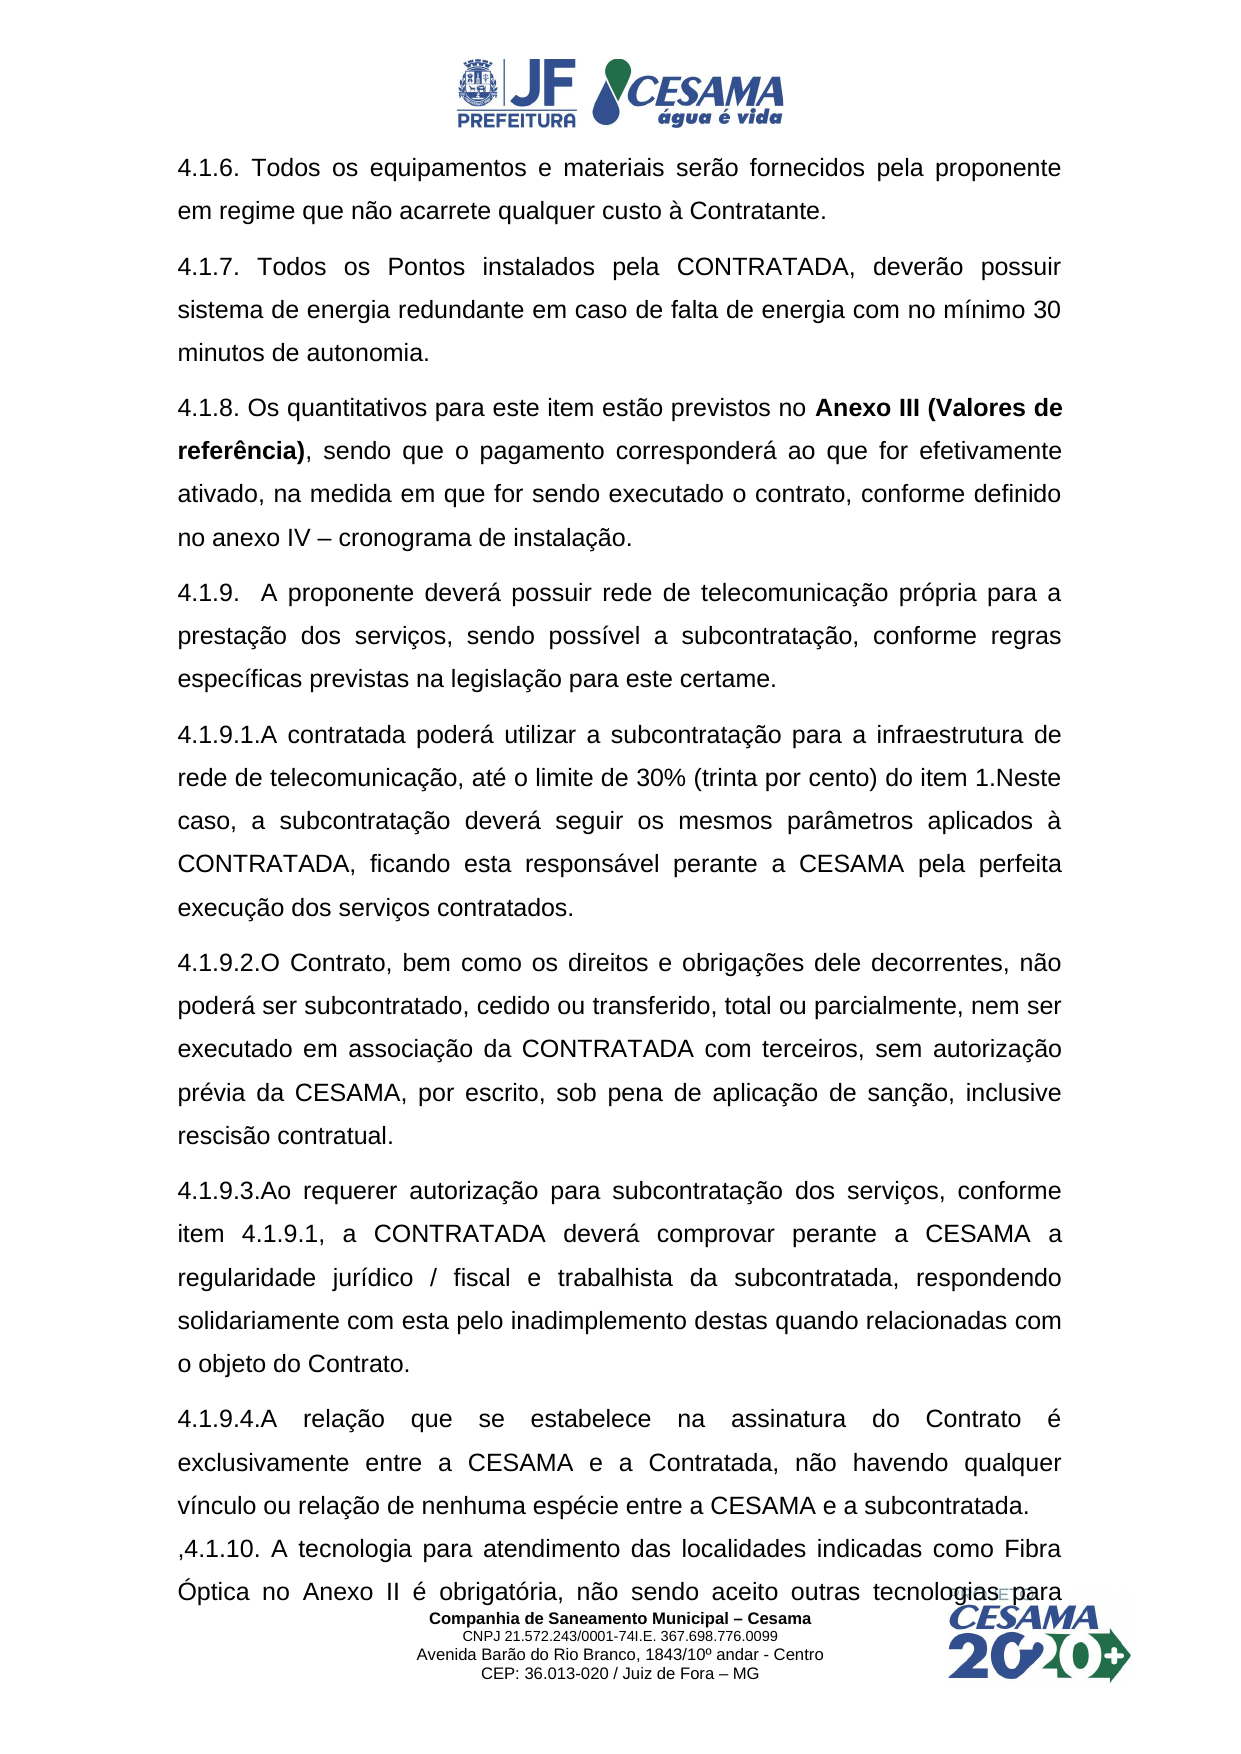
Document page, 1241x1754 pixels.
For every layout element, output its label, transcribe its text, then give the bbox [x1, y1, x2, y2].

text 4.1.9.3.Ao requerer autorização para subcontratação dos serviços, conforme item 4.1.9.1, a CONTRATADA deverá comprovar perante a CESAMA a regularidade jurídico / fiscal e trabalhista da subcontratada, respondendo solidariamente com esta pelo inadimplemento destas quando relacionadas com o objeto do Contrato. [177, 1176, 1063, 1377]
text 4.1.9.1.A contratada poderá utilizar a subcontratação para a infraestrutura de rede de telecomunicação, até o limite de 30% (trinta por cento) do item 1.Neste caso, a subcontratação deverá seguir os mesmos parâmetros aplicados à CONTRATADA, ficando esta responsável perante a CESAMA pela perfeita execução dos serviços contratados. [177, 720, 1063, 921]
picture [456, 59, 784, 128]
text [177, 1534, 1063, 1606]
text 4.1.9.4.A relação que se estabelece na assinatura do Contrato é exclusivamente entre a CESAMA e a Contratada, não havendo qualquer vínculo ou relação de nenhuma espécie entre a CESAMA e a subcontratada. [177, 1404, 1063, 1519]
text 4.1.6. Todos os equipamentos e materiais serão fornecidos pela proponente em regime que não acarrete qualquer custo à Contratante. [177, 153, 1063, 225]
picture [948, 1588, 1131, 1683]
text 4.1.8. Os quantitativos para este item estão previstos no Anexo III (Valores de referência), sendo que o pagamento corresponderá ao que for efetivamente ativado, na medida em que for sendo executado o contrato, conforme definido no anexo IV – cronograma de instalação. [177, 393, 1063, 551]
text 4.1.9. A proponente deverá possuir rede de telecomunicação própria para a prestação dos serviços, sendo possível a subcontratação, conforme regras específicas previstas na legislação para este certame. [177, 578, 1063, 693]
text 4.1.9.2.O Contrato, bem como os direitos e obrigações dele decorrentes, não poderá ser subcontratado, cedido ou transferido, total ou parcialmente, nem ser executado em associação da CONTRATADA com terceiros, sem autorização prévia da CESAMA, por escrito, sob pena de aplicação de sanção, inclusive rescisão contratual. [177, 948, 1063, 1149]
text 4.1.7. Todos os Pontos instalados pela CONTRATADA, deverão possuir sistema de energia redundante em caso de falta de energia com no mínimo 30 minutos de autonomia. [177, 251, 1063, 366]
